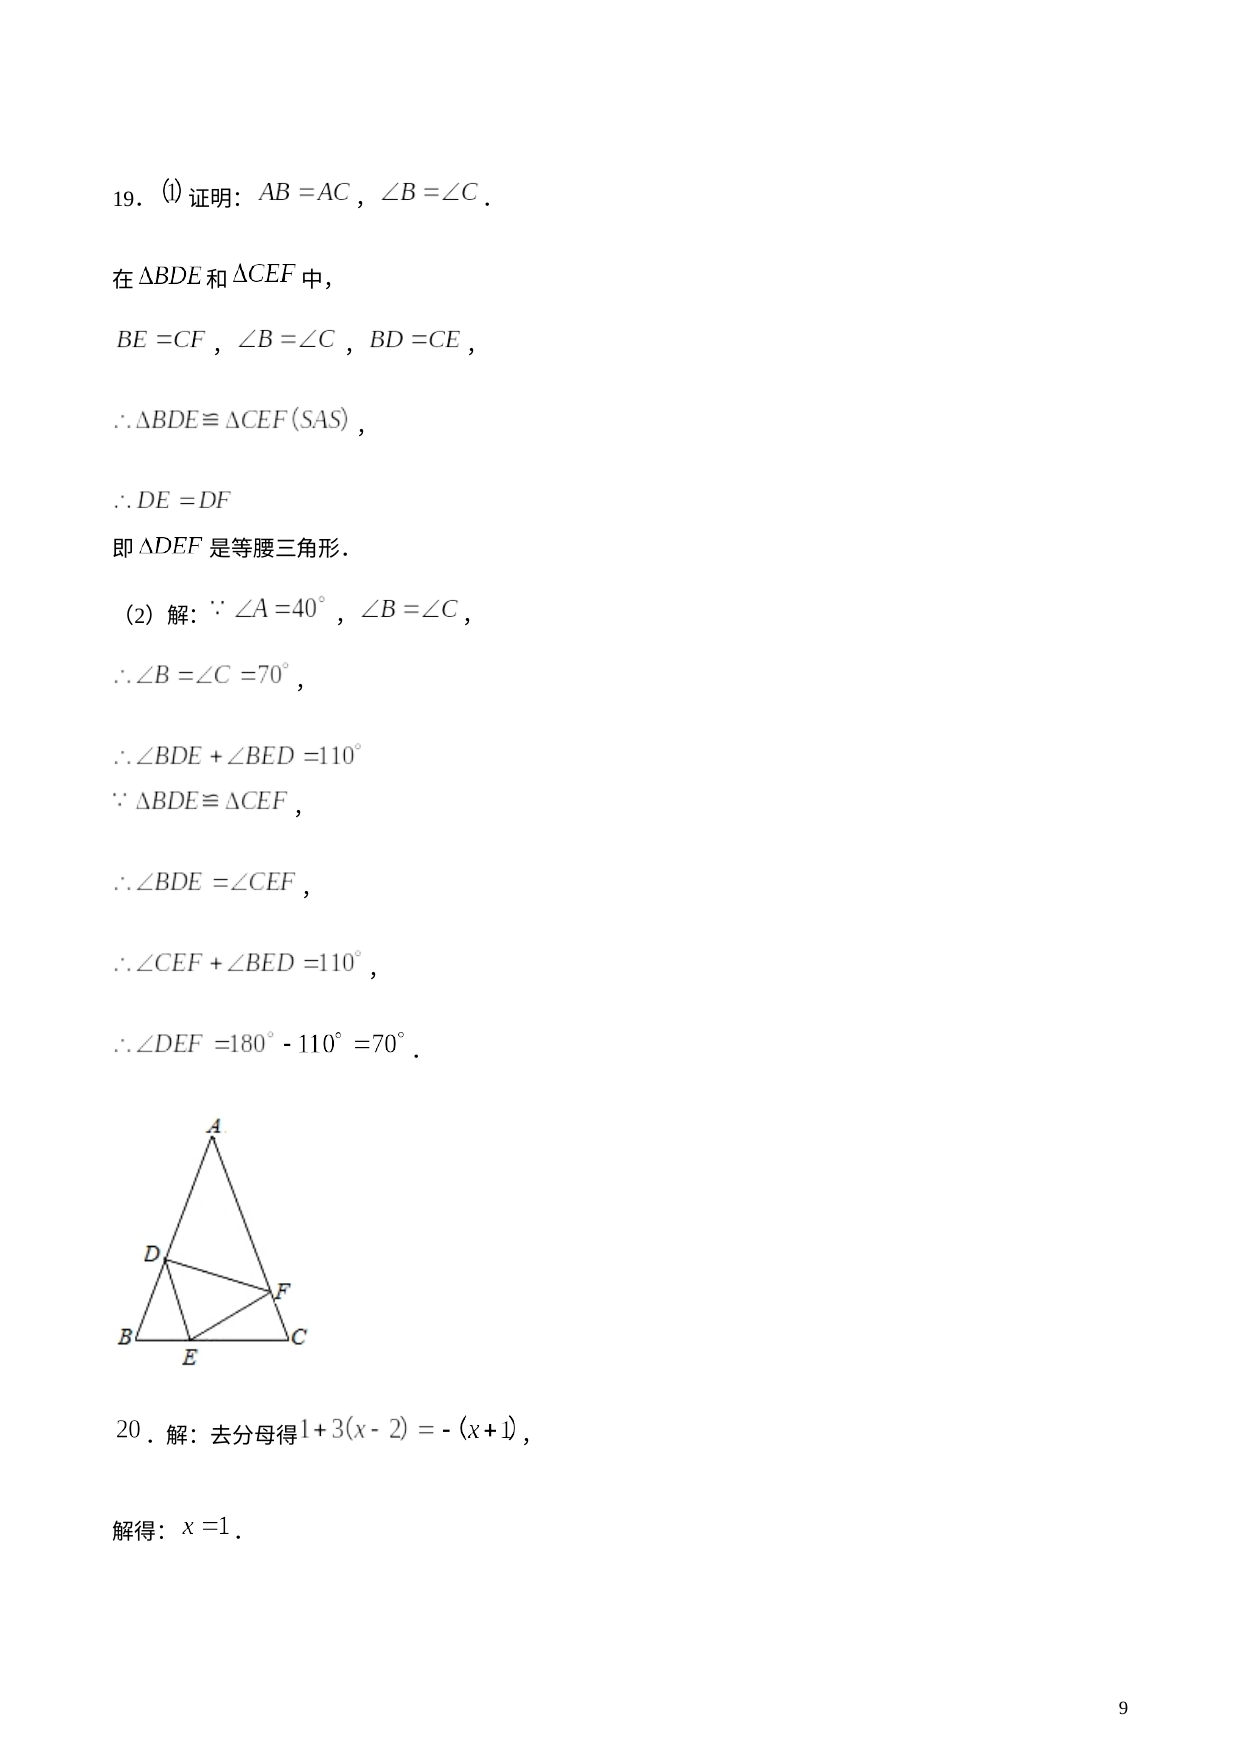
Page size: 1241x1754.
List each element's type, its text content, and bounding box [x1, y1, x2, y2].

text ， [112, 404, 1128, 469]
text ， [112, 786, 1128, 851]
text （2）解： ，， [112, 579, 1128, 644]
text 19．证明：，． [112, 162, 1128, 227]
text ， [112, 947, 1128, 1012]
text ， [112, 659, 1128, 724]
picture [112, 1108, 319, 1373]
text 即是等腰三角形． [112, 530, 1128, 563]
text ， ，， [112, 324, 1128, 389]
text ．解：去分母得 ， [112, 1414, 1128, 1479]
text 在和中， [112, 243, 1128, 308]
text ， [112, 866, 1128, 931]
text ． [112, 1028, 1128, 1093]
text 解得：． [112, 1495, 1128, 1560]
